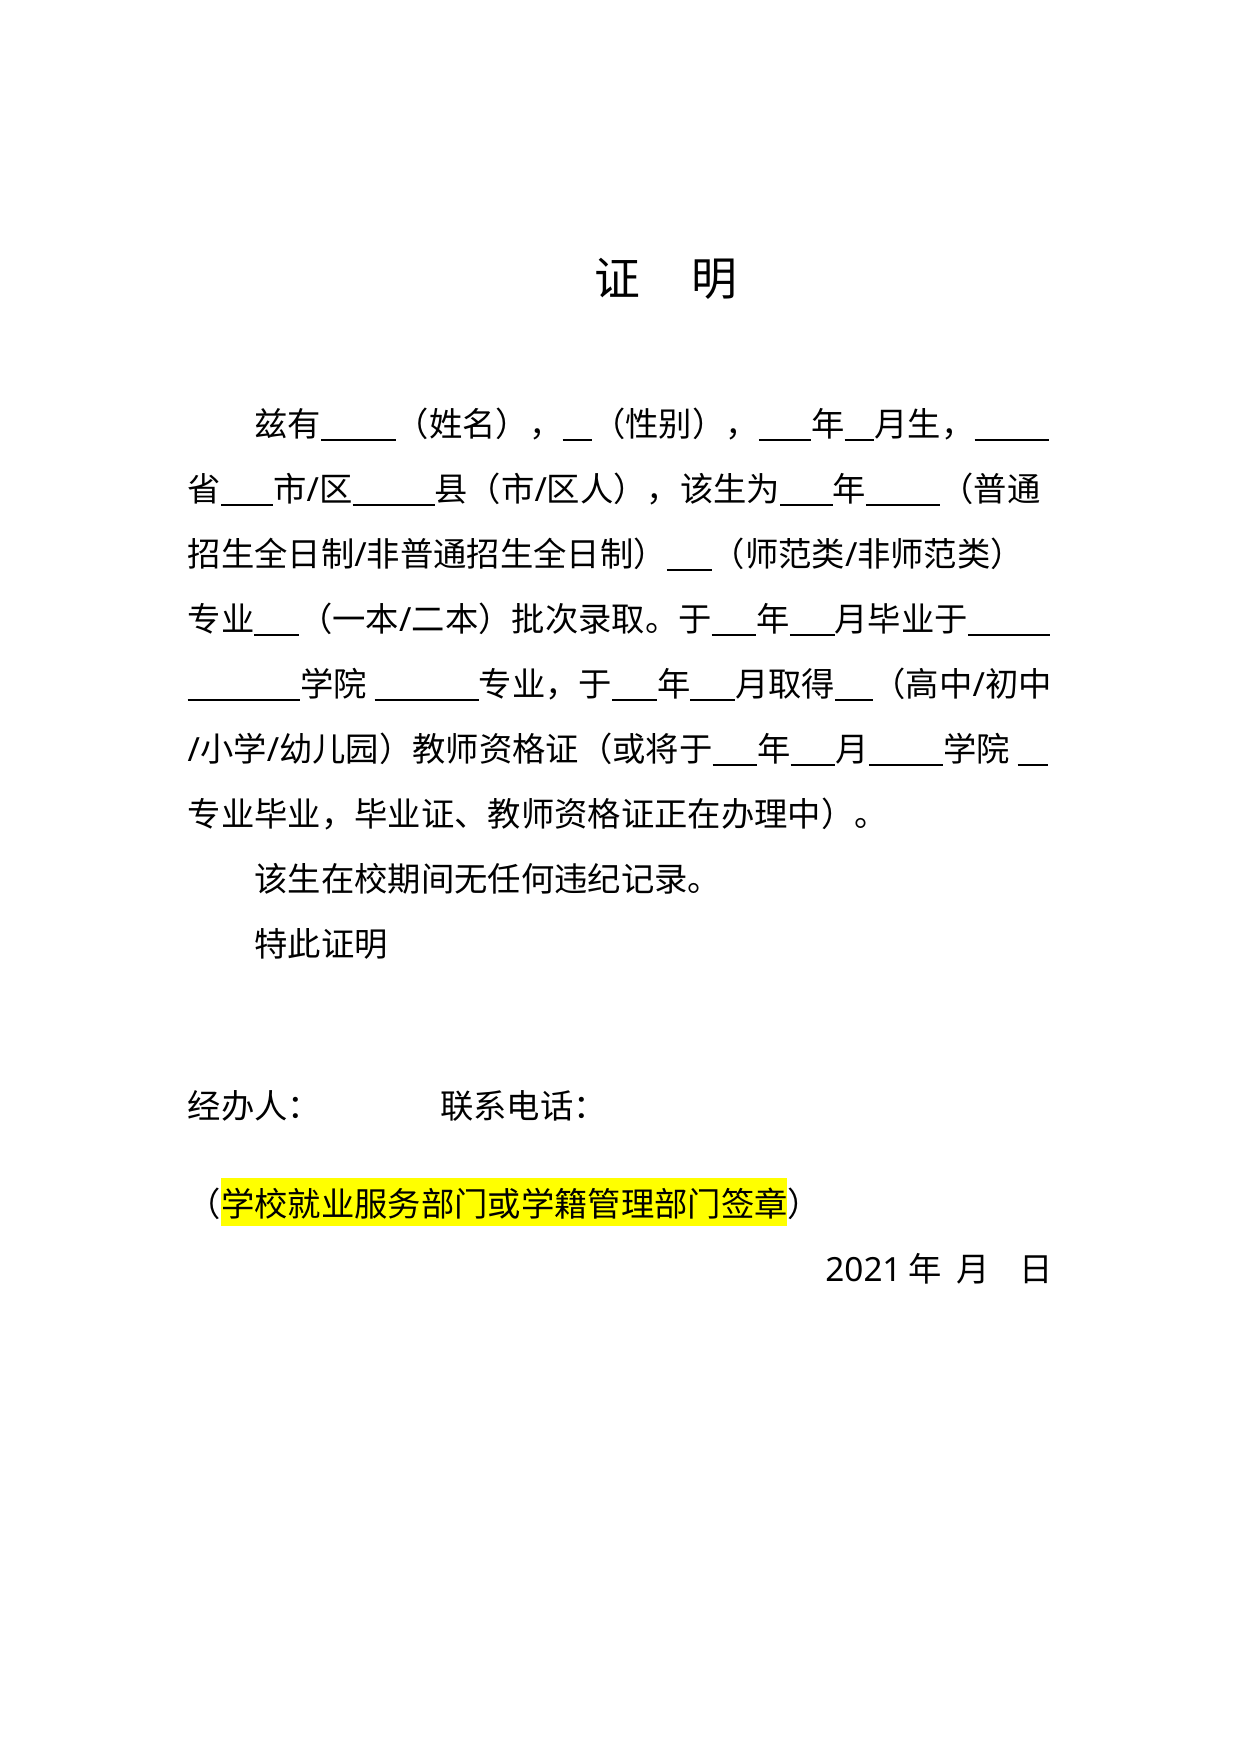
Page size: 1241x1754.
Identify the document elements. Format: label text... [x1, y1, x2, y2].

text 2021年 月 日 [187, 1234, 1053, 1299]
text 特此证明 [187, 909, 1053, 974]
text 学院 专业，于 年 月取得 （高中/初中/小学/幼儿园）教师资格证（或将于 年 月 学院 专业毕业，毕业证、教师资格证正在办理中）。 [187, 649, 1053, 844]
text 经办人： 联系电话： [187, 1072, 1053, 1137]
text 该生在校期间无任何违纪记录。 [187, 844, 1053, 909]
text 证 明 [187, 227, 1053, 324]
text （学校就业服务部门或学籍管理部门签章） [187, 1169, 1053, 1234]
text 兹有 （姓名）， （性别）， 年 月生， 省 市/区 县（市/区人），该生为 年 （普通招生全日制/非普通招生全日制） （师范类/非师范类）专业 （一本/二本）批次录取。于 年 月毕业于 [187, 389, 1053, 649]
